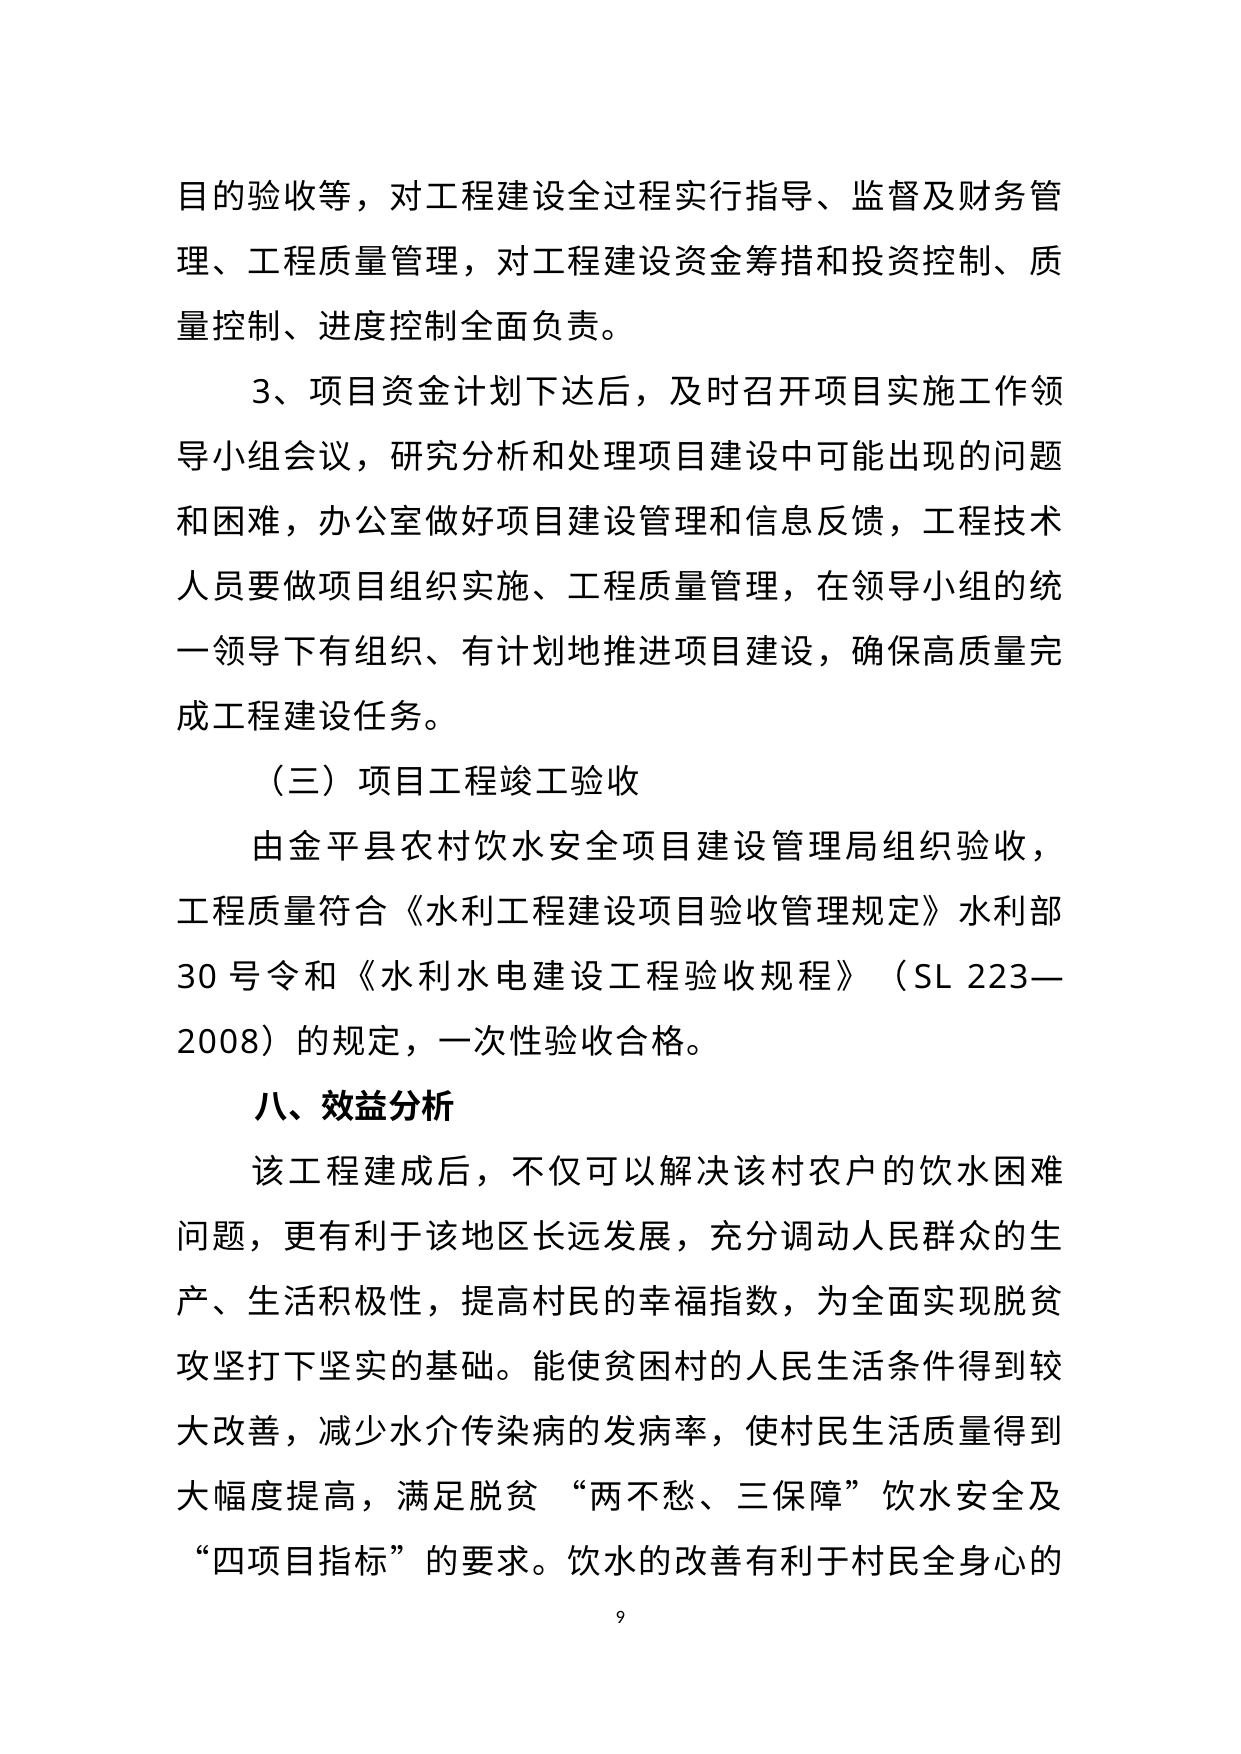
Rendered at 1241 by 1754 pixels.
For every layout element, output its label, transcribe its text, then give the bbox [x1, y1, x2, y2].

text 八、效益分析 [187, 1072, 1064, 1137]
text 由金平县农村饮水安全项目建设管理局组织验收，工程质量符合《水利工程建设项目验收管理规定》水利部30号令和《水利水电建设工程验收规程》（SL 223—2008）的规定，一次性验收合格。 [177, 812, 1064, 1072]
text （三）项目工程竣工验收 [177, 747, 1064, 812]
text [177, 162, 1064, 357]
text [177, 1137, 1064, 1592]
text 3、项目资金计划下达后，及时召开项目实施工作领导小组会议，研究分析和处理项目建设中可能出现的问题和困难，办公室做好项目建设管理和信息反馈，工程技术人员要做项目组织实施、工程质量管理，在领导小组的统一领导下有组织、有计划地推进项目建设，确保高质量完成工程建设任务。 [177, 357, 1064, 747]
